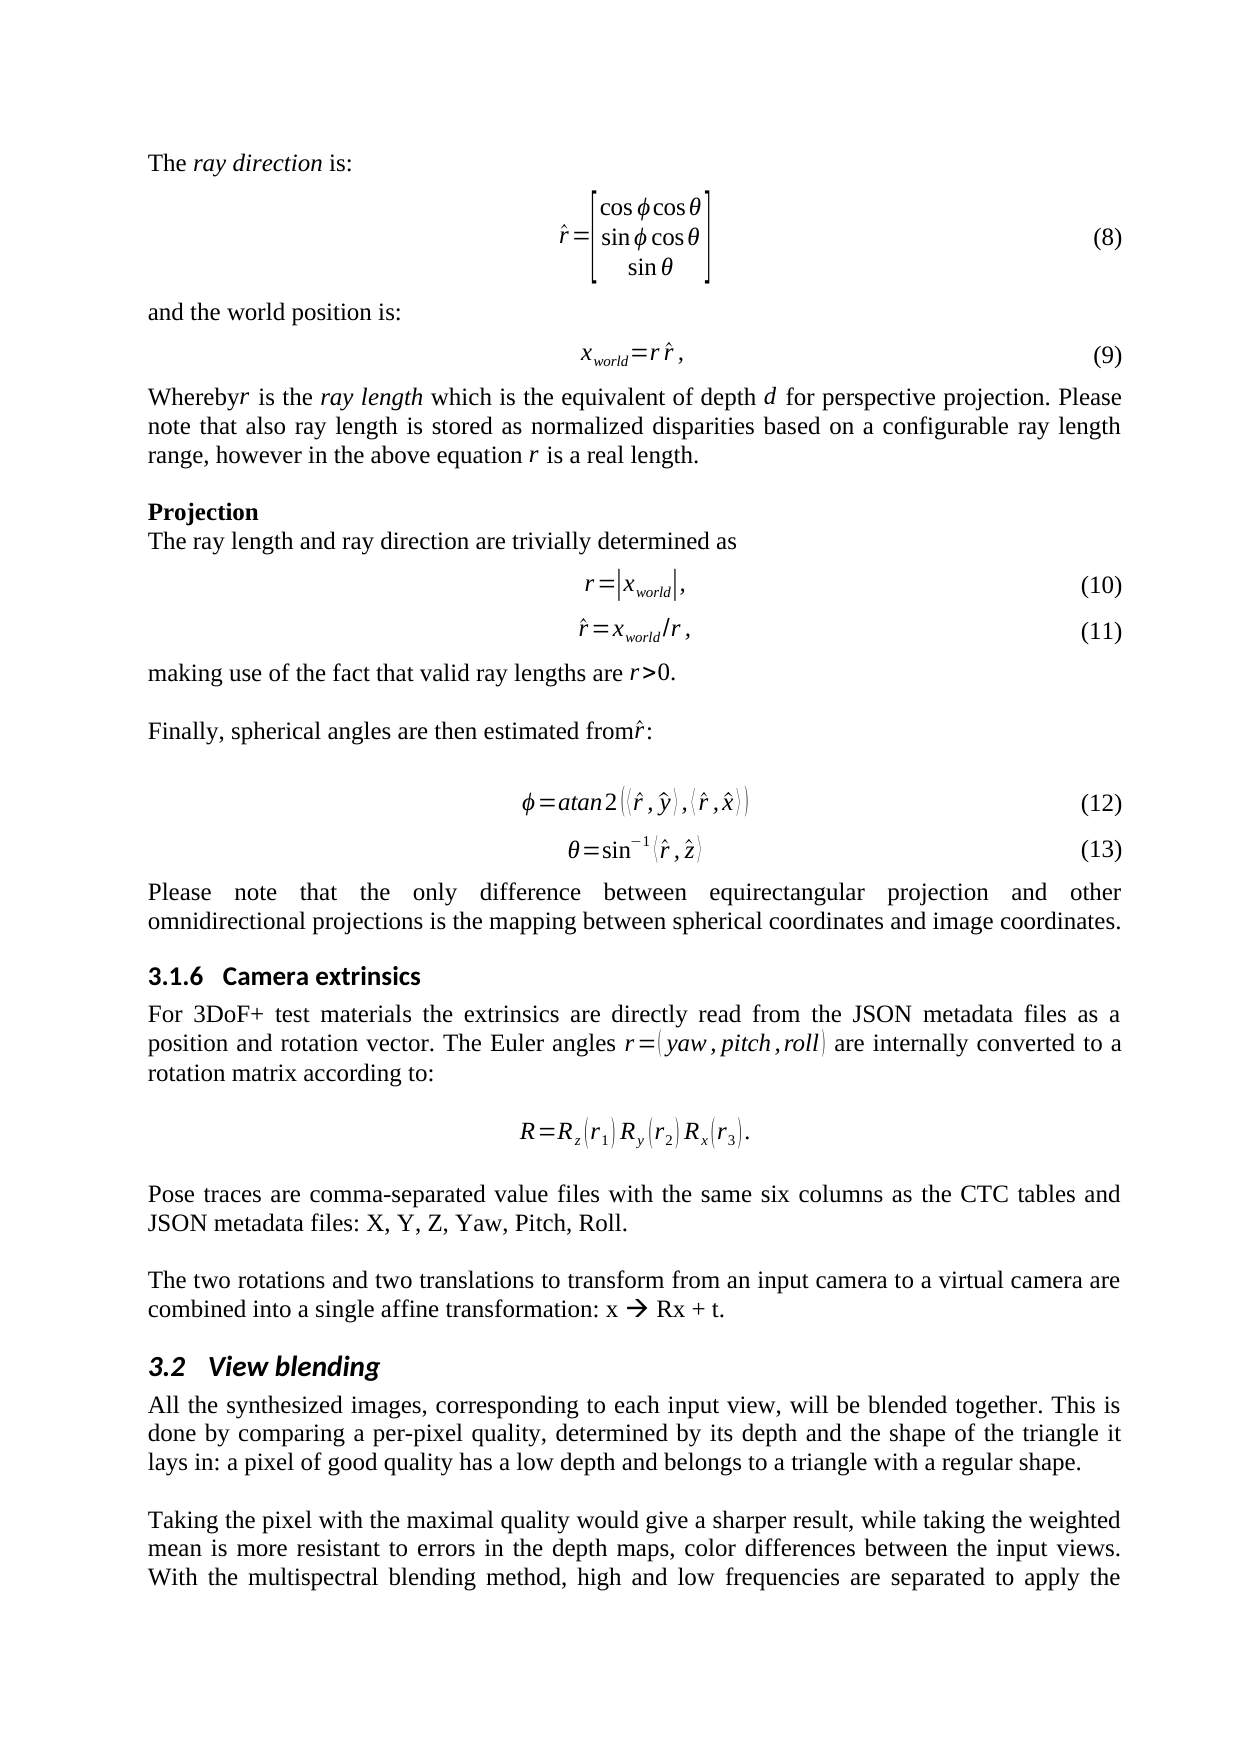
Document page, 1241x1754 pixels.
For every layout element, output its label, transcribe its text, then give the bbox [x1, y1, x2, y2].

text (10) [148, 567, 1122, 602]
text (11) [148, 614, 1122, 646]
text and the world position is: [148, 297, 1122, 326]
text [148, 1505, 1122, 1591]
text making use of the fact that valid ray lengths are [148, 658, 1122, 687]
subtitle View blending [148, 1348, 1122, 1383]
text (9) [148, 338, 1122, 370]
text The ray length and ray direction are trivially determined as [148, 526, 1122, 555]
text Whereby is the ray length which is the equivalent of depth for perspective projection. Please note that also ray length is stored as normalized disparities based on a configurable ray length range, however in the above equation is a real length. [148, 382, 1122, 469]
text (13) [148, 832, 1122, 864]
text For 3DoF+ test materials the extrinsics are directly read from the JSON metadata files as a position and rotation vector. The Euler angles are internally converted to a rotation matrix according to: [148, 999, 1122, 1087]
text (12) [148, 786, 1122, 819]
text Please note that the only difference between equirectangular projection and other omnidirectional projections is the mapping between spherical coordinates and image coordinates. [148, 877, 1122, 934]
text Pose traces are comma-separated value files with the same six columns as the CTC tables and JSON metadata files: X, Y, Z, Yaw, Pitch, Roll. [148, 1179, 1122, 1237]
text All the synthesized images, corresponding to each input view, will be blended together. This is done by comparing a per-pixel quality, determined by its depth and the shape of the triangle it lays in: a pixel of good quality has a low depth and belongs to a triangle with a regular shape. [148, 1390, 1122, 1476]
text Projection [148, 497, 1122, 526]
text The ray direction is: [148, 148, 1122, 176]
text (8) [148, 189, 1122, 285]
text The two rotations and two translations to transform from an input camera to a virtual camera are combined into a single affine transformation: x Rx + t. [148, 1265, 1122, 1323]
text Finally, spherical angles are then estimated from: [148, 716, 1122, 744]
subtitle Camera extrinsics [148, 959, 1122, 993]
